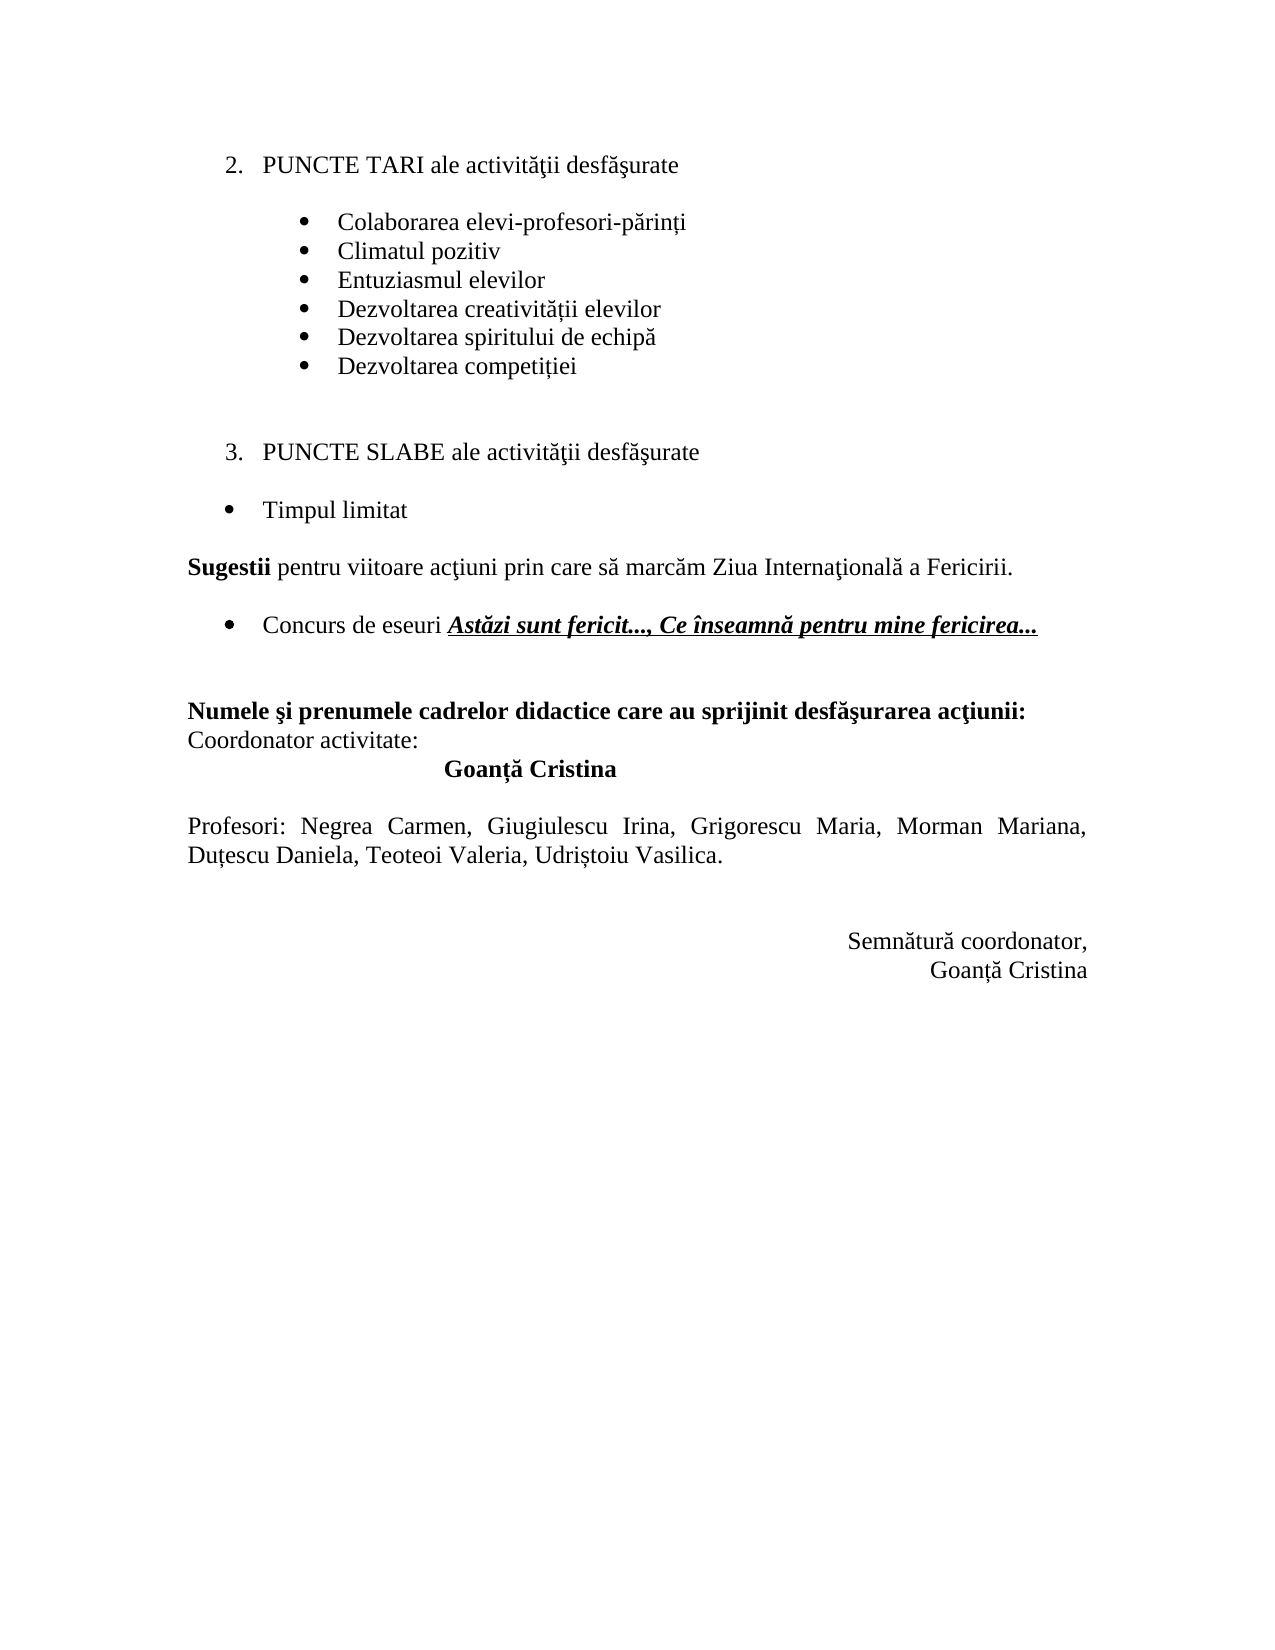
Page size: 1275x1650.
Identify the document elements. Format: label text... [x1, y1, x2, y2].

text Goanță Cristina [225, 955, 1087, 984]
list PUNCTE SLABE ale activităţii desfăşurate [225, 437, 1087, 466]
list PUNCTE TARI ale activităţii desfăşurate [225, 150, 1087, 179]
list Timpul limitat [225, 495, 1087, 524]
list Dezvoltarea creativității elevilor [300, 294, 1087, 322]
list Dezvoltarea spiritului de echipă [300, 322, 1087, 351]
list Colaborarea elevi-profesori-părinți [300, 207, 1087, 236]
text Profesori: Negrea Carmen, Giugiulescu Irina, Grigorescu Maria, Morman Mariana, Duțescu Daniela, Teoteoi Valeria, Udriștoiu Vasilica. [187, 811, 1087, 869]
list Entuziasmul elevilor [300, 265, 1087, 294]
list Dezvoltarea competiției [300, 351, 1087, 380]
list Climatul pozitiv [300, 236, 1087, 265]
text Goanță Cristina [187, 754, 1087, 782]
text Semnătură coordonator, [225, 926, 1087, 955]
text Coordonator activitate: [187, 725, 1087, 754]
text Numele şi prenumele cadrelor didactice care au sprijinit desfăşurarea acţiunii: [187, 696, 1087, 725]
list Concurs de eseuri Astăzi sunt fericit..., Ce înseamnă pentru mine fericirea... [225, 610, 1087, 639]
text Sugestii pentru viitoare acţiuni prin care să marcăm Ziua Internaţională a Fericirii. [187, 552, 1087, 581]
